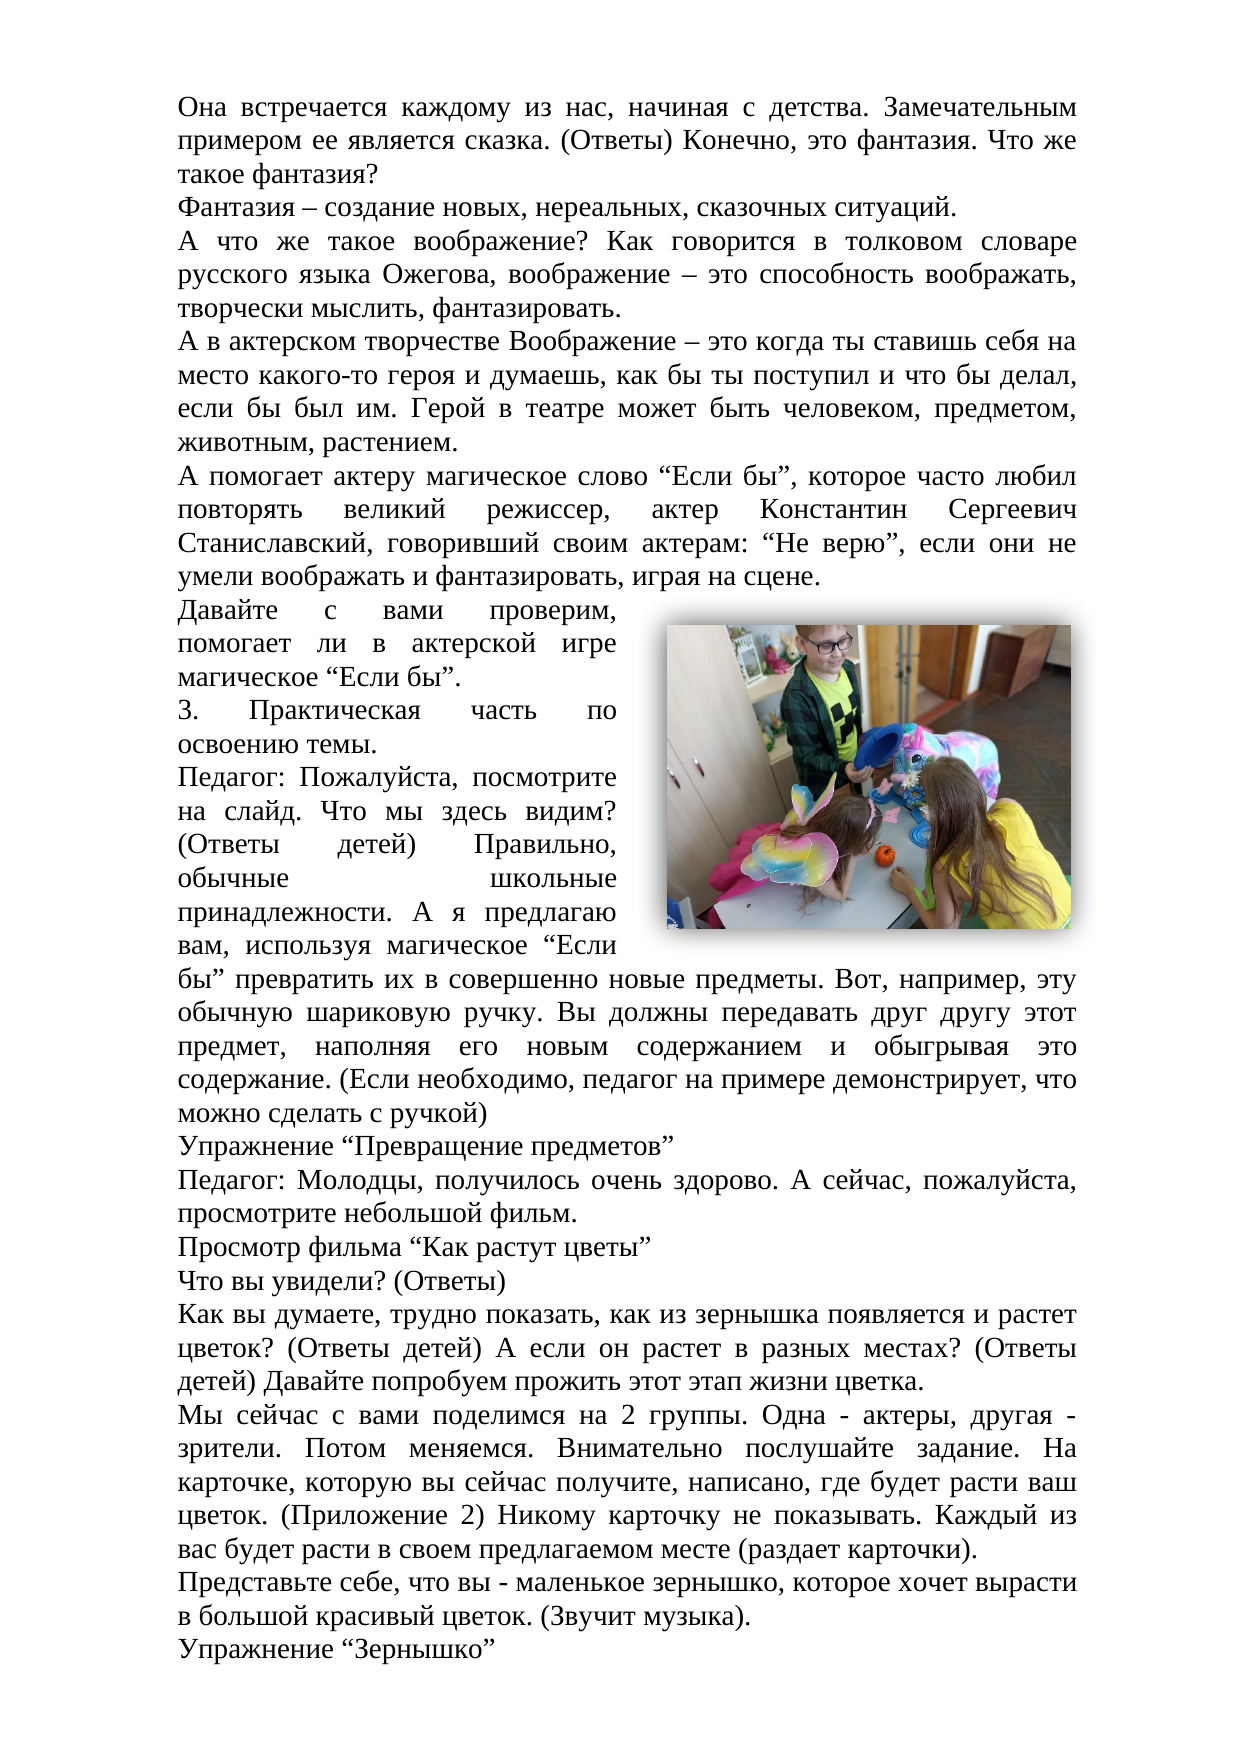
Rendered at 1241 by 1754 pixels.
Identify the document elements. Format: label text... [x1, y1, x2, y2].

text А помогает актеру магическое слово “Если бы”, которое часто любил повторять великий режиссер, актер Константин Сергеевич Станиславский, говоривший своим актерам: “Не верю”, если они не умели воображать и фантазировать, играя на сцене. [177, 458, 1078, 592]
text Как вы думаете, трудно показать, как из зернышка появляется и растет цветок? (Ответы детей) А если он растет в разных местах? (Ответы детей) Давайте попробуем прожить этот этап жизни цветка. [177, 1296, 1078, 1397]
text Давайте с вами проверим, помогает ли в актерской игре магическое “Если бы”. [177, 592, 1078, 692]
picture [667, 625, 1071, 929]
text Представьте себе, что вы - маленькое зернышко, которое хочет вырасти в большой красивый цветок. (Звучит музыка). [177, 1564, 1078, 1632]
text 3. Практическая часть по освоению темы. [177, 692, 642, 759]
text Мы сейчас с вами поделимся на 2 группы. Одна - актеры, другая - зрители. Потом меняемся. Внимательно послушайте задание. На карточке, которую вы сейчас получите, написано, где будет расти ваш цветок. (Приложение 2) Никому карточку не показывать. Каждый из вас будет расти в своем предлагаемом месте (раздает карточки). [177, 1397, 1078, 1564]
text Педагог: Молодцы, получилось очень здорово. А сейчас, пожалуйста, просмотрите небольшой фильм. [177, 1162, 1078, 1229]
text А что же такое воображение? Как говорится в толковом словаре русского языка Ожегова, воображение – это способность воображать, творчески мыслить, фантазировать. [177, 223, 1078, 323]
text Педагог: Пожалуйста, посмотрите на слайд. Что мы здесь видим? (Ответы детей) Правильно, обычные школьные принадлежности. А я предлагаю вам, используя магическое “Если бы” превратить их в совершенно новые предметы. Вот, например, эту обычную шариковую ручку. Вы должны передавать друг другу этот предмет, наполняя его новым содержанием и обыгрывая это содержание. (Если необходимо, педагог на примере демонстрирует, что можно сделать с ручкой) [177, 759, 1078, 1128]
text Что вы увидели? (Ответы) [177, 1263, 1078, 1296]
text Она встречается каждому из нас, начиная с детства. Замечательным примером ее является сказка. (Ответы) Конечно, это фантазия. Что же такое фантазия? [177, 89, 1078, 189]
text Упражнение “Превращение предметов” [177, 1128, 1078, 1162]
text Фантазия – создание новых, нереальных, сказочных ситуаций. [177, 189, 1078, 223]
text Просмотр фильма “Как растут цветы” [177, 1229, 1078, 1263]
text А в актерском творчестве Воображение – это когда ты ставишь себя на место какого-то героя и думаешь, как бы ты поступил и что бы делал, если бы был им. Герой в театре может быть человеком, предметом, животным, растением. [177, 323, 1078, 458]
text Упражнение “Зернышко” [177, 1632, 1078, 1665]
